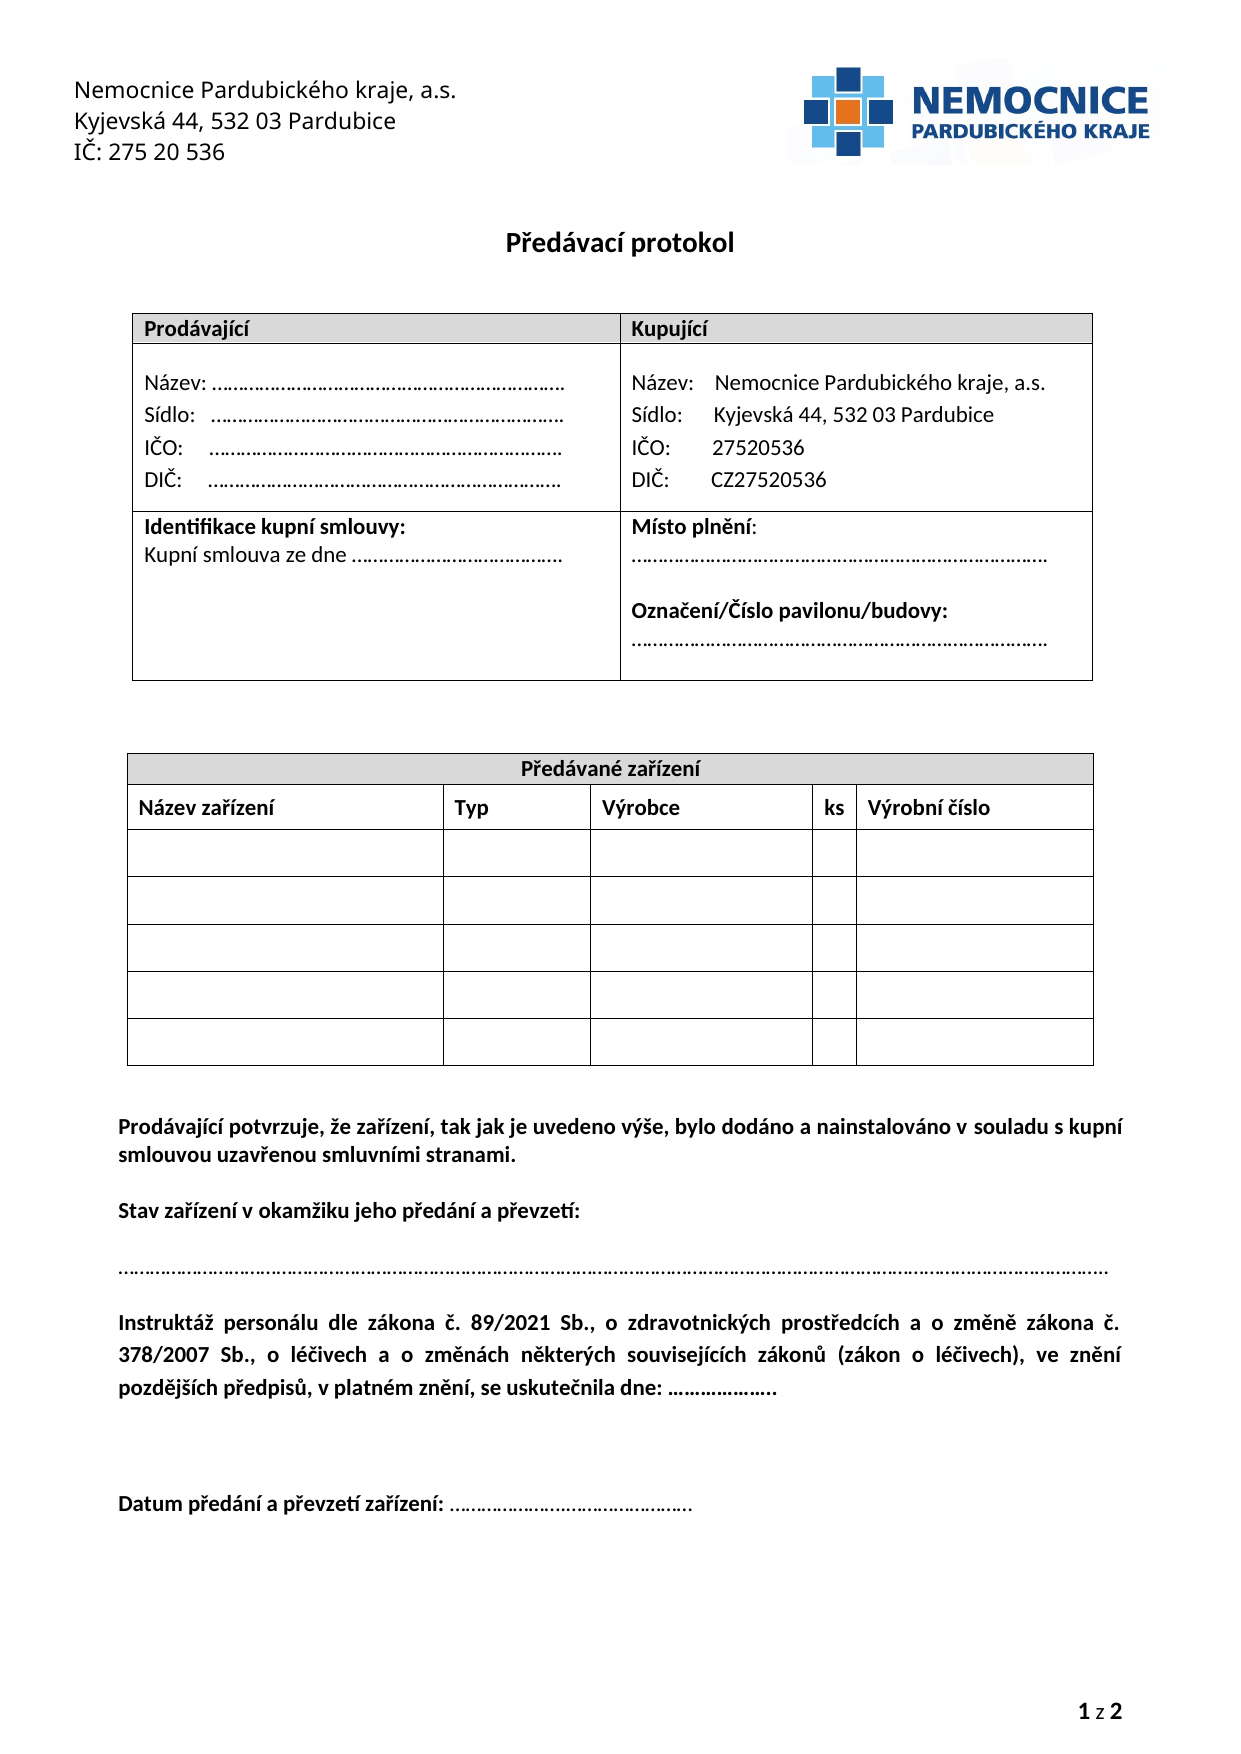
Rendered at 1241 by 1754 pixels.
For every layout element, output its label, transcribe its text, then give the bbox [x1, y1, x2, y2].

table_cell [128, 972, 443, 1018]
table_cell Výrobce [591, 785, 812, 829]
text Stav zařízení v okamžiku jeho předání a převzetí: [118, 1196, 1122, 1224]
table_header Předávané zařízení [128, 754, 1093, 784]
table_cell Název: Nemocnice Pardubického kraje, a.s. Sídlo: Kyjevská 44, 532 03 Pardubice IČO: 27520536 DIČ: CZ27520536 [621, 344, 1092, 511]
table_cell [444, 925, 590, 971]
table_cell [813, 925, 856, 971]
table_cell Výrobní číslo [857, 785, 1093, 829]
table_cell [857, 1019, 1093, 1065]
text Datum předání a převzetí zařízení: ………………….…………………… [118, 1489, 1122, 1517]
table_cell [591, 877, 812, 923]
text Instruktáž personálu dle zákona č. 89/2021 Sb., o zdravotnických prostředcích a o změně zákona č. 378/2007 Sb., o léčivech a o změnách některých souvisejících zákonů (zákon o léčivech), ve znění pozdějších předpisů, v platném znění, se uskutečnila dne: ……………….. [118, 1308, 1122, 1401]
table_cell Název zařízení [128, 785, 443, 829]
table_cell [857, 830, 1093, 876]
table_cell [813, 1019, 856, 1065]
subtitle Předávací protokol [118, 224, 1122, 260]
picture [787, 58, 1165, 165]
table_cell [444, 830, 590, 876]
table_cell [857, 877, 1093, 923]
text Prodávající potvrzuje, že zařízení, tak jak je uvedeno výše, bylo dodáno a nainstalováno v souladu s kupní smlouvou uzavřenou smluvními stranami. [118, 1112, 1122, 1168]
table_cell [128, 1019, 443, 1065]
table_cell [813, 972, 856, 1018]
table_cell [591, 972, 812, 1018]
table_cell Typ [444, 785, 590, 829]
table_cell [591, 1019, 812, 1065]
table_cell [128, 925, 443, 971]
table_header Kupující [621, 314, 1092, 342]
table_cell Název: …………………………………………………………. Sídlo: …………………………………………………………. IČO: …………………………………………………………. DIČ: …………………………………………………………. [133, 344, 620, 511]
table_cell [444, 877, 590, 923]
text …………………………………………………………………………………………………………………………………………………………………….. [118, 1252, 1122, 1280]
table_cell [857, 972, 1093, 1018]
table_cell [444, 1019, 590, 1065]
table_cell [591, 925, 812, 971]
table_cell Místo plnění: ……………………………………………………………………. Označení/Číslo pavilonu/budovy: ……………………………………………………………………. [621, 512, 1092, 680]
table_cell [128, 877, 443, 923]
table_cell [591, 830, 812, 876]
table_cell [444, 972, 590, 1018]
table_cell [813, 877, 856, 923]
table_cell ks [813, 785, 856, 829]
table_cell Identifikace kupní smlouvy: Kupní smlouva ze dne …………………………………. [133, 512, 620, 680]
table_cell [857, 925, 1093, 971]
table_cell [128, 830, 443, 876]
table_cell [813, 830, 856, 876]
table_header Prodávající [133, 314, 620, 342]
